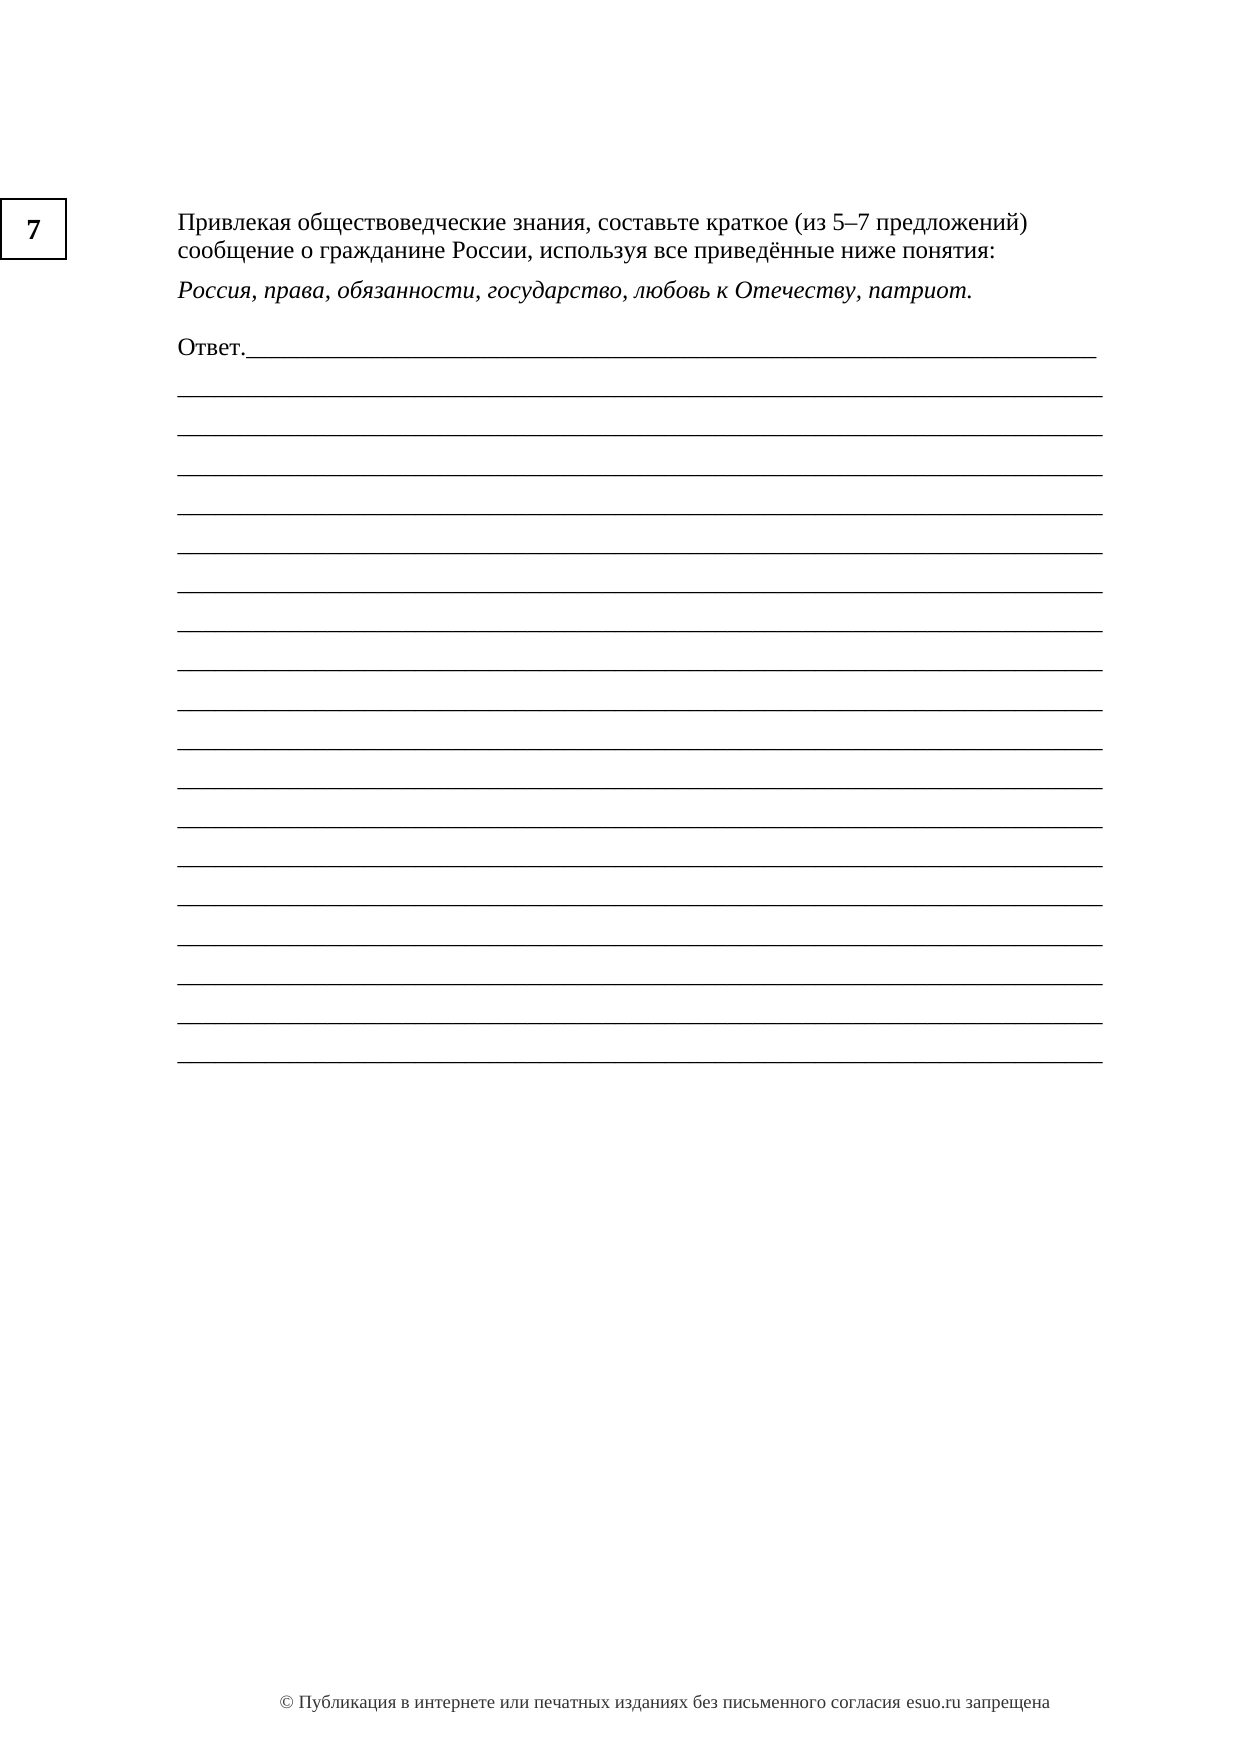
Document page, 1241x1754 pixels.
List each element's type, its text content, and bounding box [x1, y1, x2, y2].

text __________________________________________________________________________ [177, 920, 1122, 948]
text __________________________________________________________________________ [177, 959, 1122, 988]
text __________________________________________________________________________ [177, 411, 1122, 439]
text __________________________________________________________________________ [177, 450, 1122, 478]
text __________________________________________________________________________ [177, 881, 1122, 909]
text Привлекая обществоведческие знания, составьте краткое (из 5–7 предложений) сообщение о гражданине России, используя все приведённые ниже понятия: [177, 207, 1122, 264]
text __________________________________________________________________________ [177, 646, 1122, 674]
text __________________________________________________________________________ [177, 567, 1122, 596]
text __________________________________________________________________________ [177, 998, 1122, 1027]
subtitle 7 [2, 206, 65, 252]
text __________________________________________________________________________ [177, 724, 1122, 753]
text __________________________________________________________________________ [177, 1037, 1122, 1066]
text __________________________________________________________________________ [177, 802, 1122, 831]
text Россия, права, обязанности, государство, любовь к Отечеству, патриот. Ответ.____________________________________________________________________ [177, 275, 1122, 361]
text __________________________________________________________________________ [177, 528, 1122, 557]
text __________________________________________________________________________ [177, 606, 1122, 635]
text __________________________________________________________________________ [177, 763, 1122, 792]
text __________________________________________________________________________ [177, 371, 1122, 400]
text __________________________________________________________________________ [177, 841, 1122, 870]
text __________________________________________________________________________ [177, 489, 1122, 518]
text __________________________________________________________________________ [177, 685, 1122, 713]
